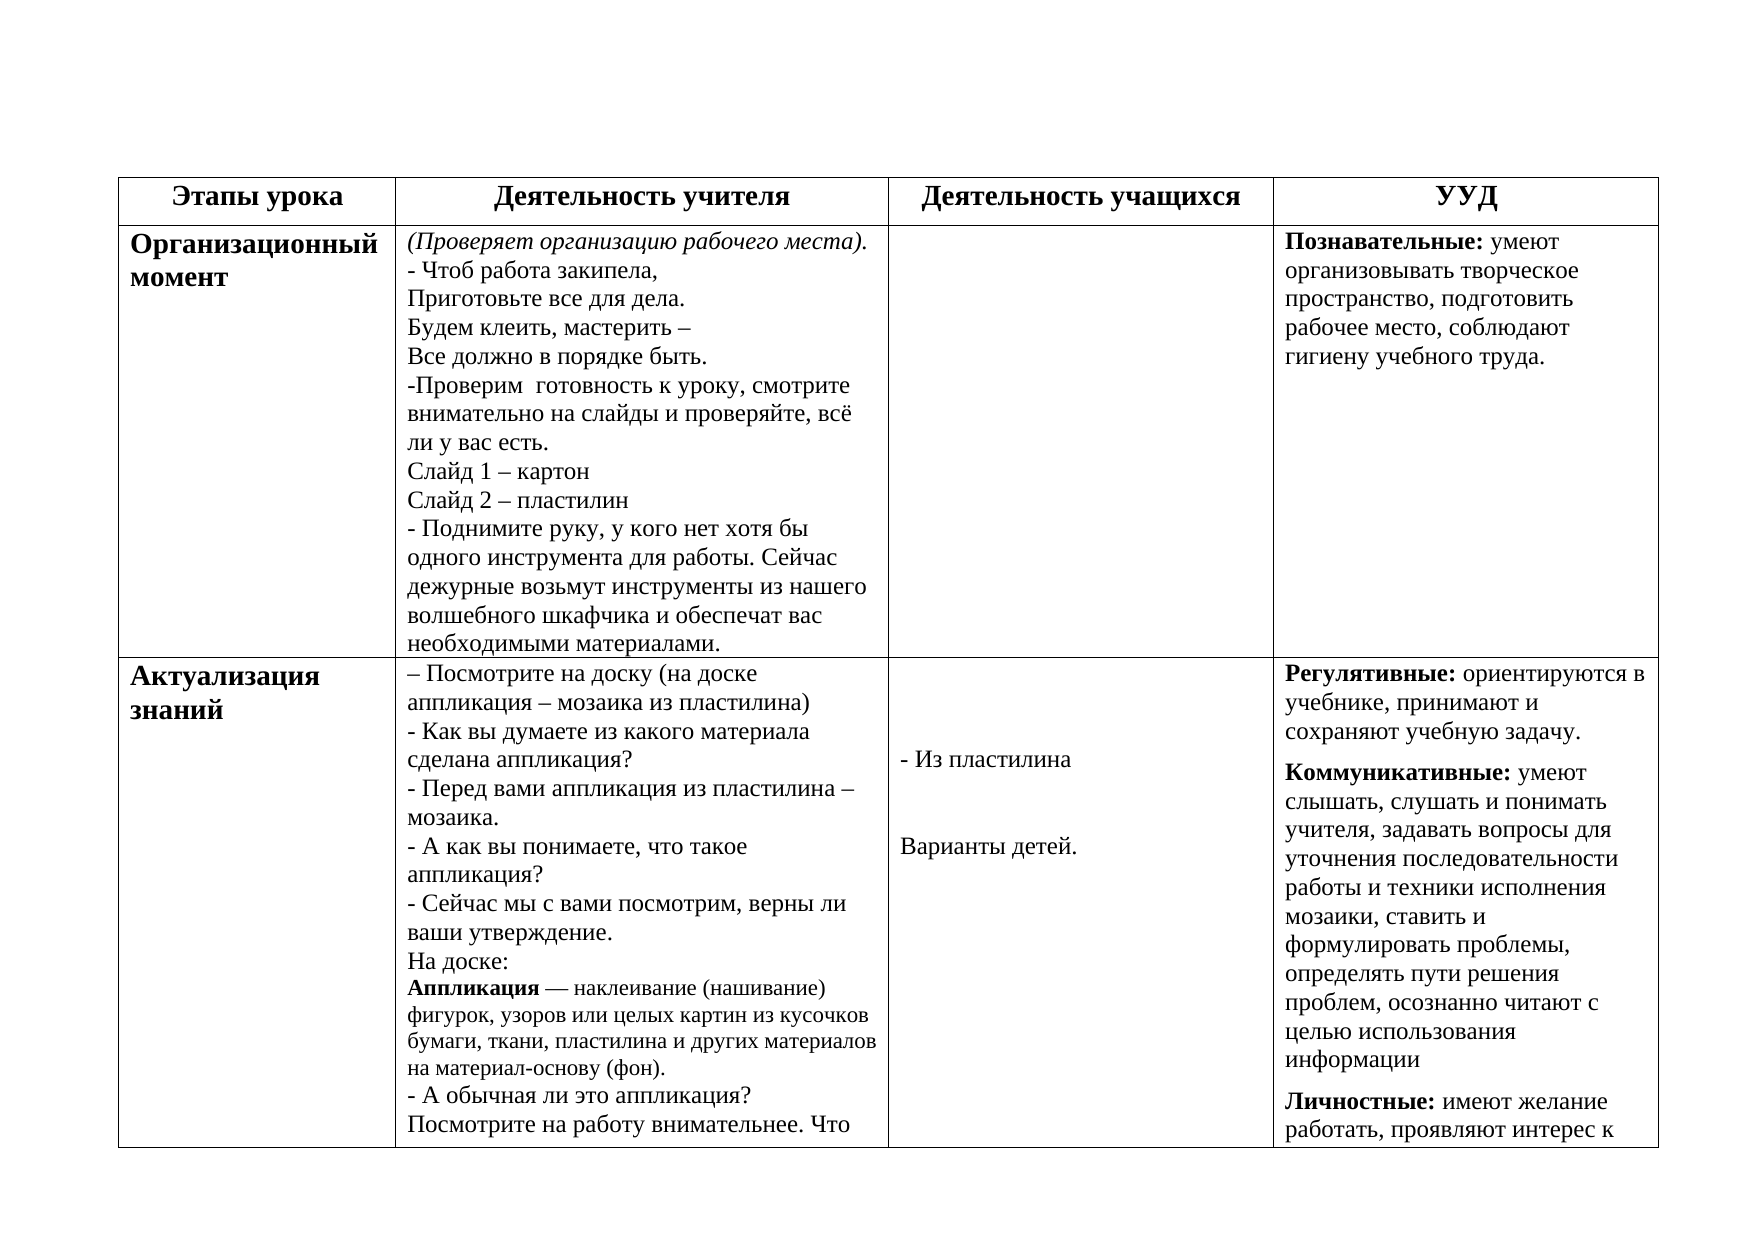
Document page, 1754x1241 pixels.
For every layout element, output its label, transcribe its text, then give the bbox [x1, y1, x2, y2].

table_cell [889, 226, 1273, 657]
table_header Этапы урока [119, 178, 395, 225]
table_cell Актуализация знаний [119, 658, 395, 1147]
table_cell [396, 658, 888, 1147]
table_header Деятельность учителя [396, 178, 888, 225]
table_cell (Проверяет организацию рабочего места). - Чтоб работа закипела, Приготовьте все для дела. Будем клеить, мастерить – Все должно в порядке быть. -Проверим готовность к уроку, смотрите внимательно на слайды и проверяйте, всё ли у вас есть. Слайд 1 – картон Слайд 2 – пластилин - Поднимите руку, у кого нет хотя бы одного инструмента для работы. Сейчас дежурные возьмут инструменты из нашего волшебного шкафчика и обеспечат вас необходимыми материалами. [396, 226, 888, 657]
table_header УУД [1274, 178, 1658, 225]
table_cell Организационный момент [119, 226, 395, 657]
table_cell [1274, 658, 1658, 1147]
table_header Деятельность учащихся [889, 178, 1273, 225]
table_cell Познавательные: умеют организовывать творческое пространство, подготовить рабочее место, соблюдают гигиену учебного труда. [1274, 226, 1658, 657]
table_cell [889, 658, 1273, 1147]
